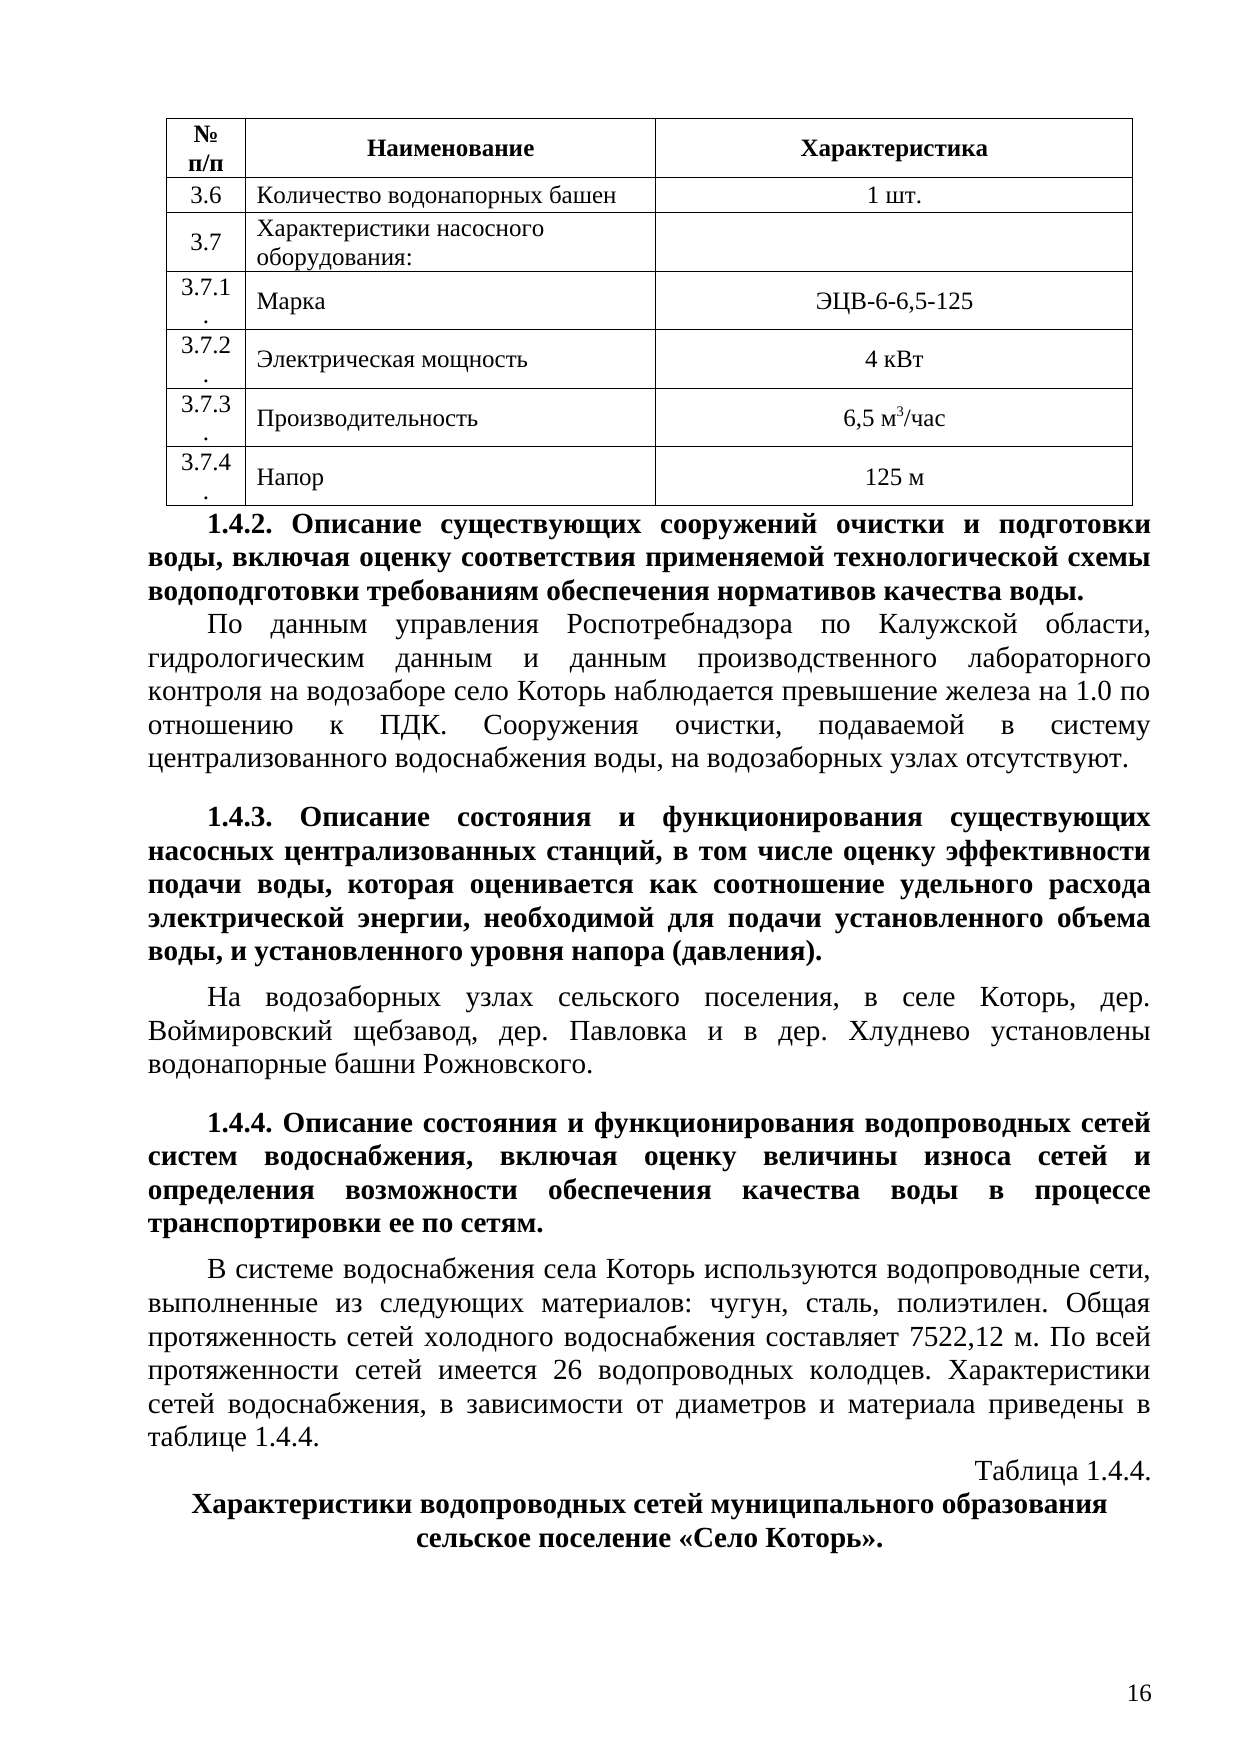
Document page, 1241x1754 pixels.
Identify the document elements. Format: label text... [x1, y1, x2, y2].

text 1.4.3. Описание состояния и функционирования существующих насосных централизованных станций, в том числе оценку эффективности подачи воды, которая оценивается как соотношение удельного расхода электрической энергии, необходимой для подачи установленного объема воды, и установленного уровня напора (давления). [148, 799, 1152, 967]
table_cell ЭЦВ-6-6,5-125 [656, 272, 1132, 329]
table_header № п/п [167, 119, 245, 177]
table_cell Напор [246, 447, 655, 505]
table_cell 4 кВт [656, 330, 1132, 388]
table_cell Марка [246, 272, 655, 329]
table_cell 3.7.3. [167, 389, 245, 446]
table_cell Характеристики насосного оборудования: [246, 213, 655, 271]
table_cell 1 шт. [656, 178, 1132, 212]
table_cell 3.7.2. [167, 330, 245, 388]
table_cell 3.7.1. [167, 272, 245, 329]
text Характеристики водопроводных сетей муниципального образования сельское поселение «Село Которь». [148, 1486, 1152, 1553]
table_cell 6,5 м3/час [656, 389, 1132, 446]
table_cell 3.7.4. [167, 447, 245, 505]
table_header Наименование [246, 119, 655, 177]
text Таблица 1.4.4. [148, 1453, 1152, 1486]
text На водозаборных узлах сельского поселения, в селе Которь, дер. Воймировский щебзавод, дер. Павловка и в дер. Хлуднево установлены водонапорные башни Рожновского. [148, 979, 1152, 1080]
text 1.4.4. Описание состояния и функционирования водопроводных сетей систем водоснабжения, включая оценку величины износа сетей и определения возможности обеспечения качества воды в процессе транспортировки ее по сетям. [148, 1105, 1152, 1239]
table_cell Количество водонапорных башен [246, 178, 655, 212]
text В системе водоснабжения села Которь используются водопроводные сети, выполненные из следующих материалов: чугун, сталь, полиэтилен. Общая протяженность сетей холодного водоснабжения составляет 7522,12 м. По всей протяженности сетей имеется 26 водопроводных колодцев. Характеристики сетей водоснабжения, в зависимости от диаметров и материала приведены в таблице 1.4.4. [148, 1252, 1152, 1453]
table_cell [656, 213, 1132, 271]
table_cell 3.6 [167, 178, 245, 212]
table_cell 3.7 [167, 213, 245, 271]
text 1.4.2. Описание существующих сооружений очистки и подготовки воды, включая оценку соответствия применяемой технологической схемы водоподготовки требованиям обеспечения нормативов качества воды. [148, 506, 1152, 606]
table_cell 125 м [656, 447, 1132, 505]
table_cell Электрическая мощность [246, 330, 655, 388]
table_header Характеристика [656, 119, 1132, 177]
table_cell Производительность [246, 389, 655, 446]
text По данным управления Роспотребнадзора по Калужской области, гидрологическим данным и данным производственного лабораторного контроля на водозаборе село Которь наблюдается превышение железа на 1.0 по отношению к ПДК. Сооружения очистки, подаваемой в систему централизованного водоснабжения воды, на водозаборных узлах отсутствуют. [148, 606, 1152, 774]
